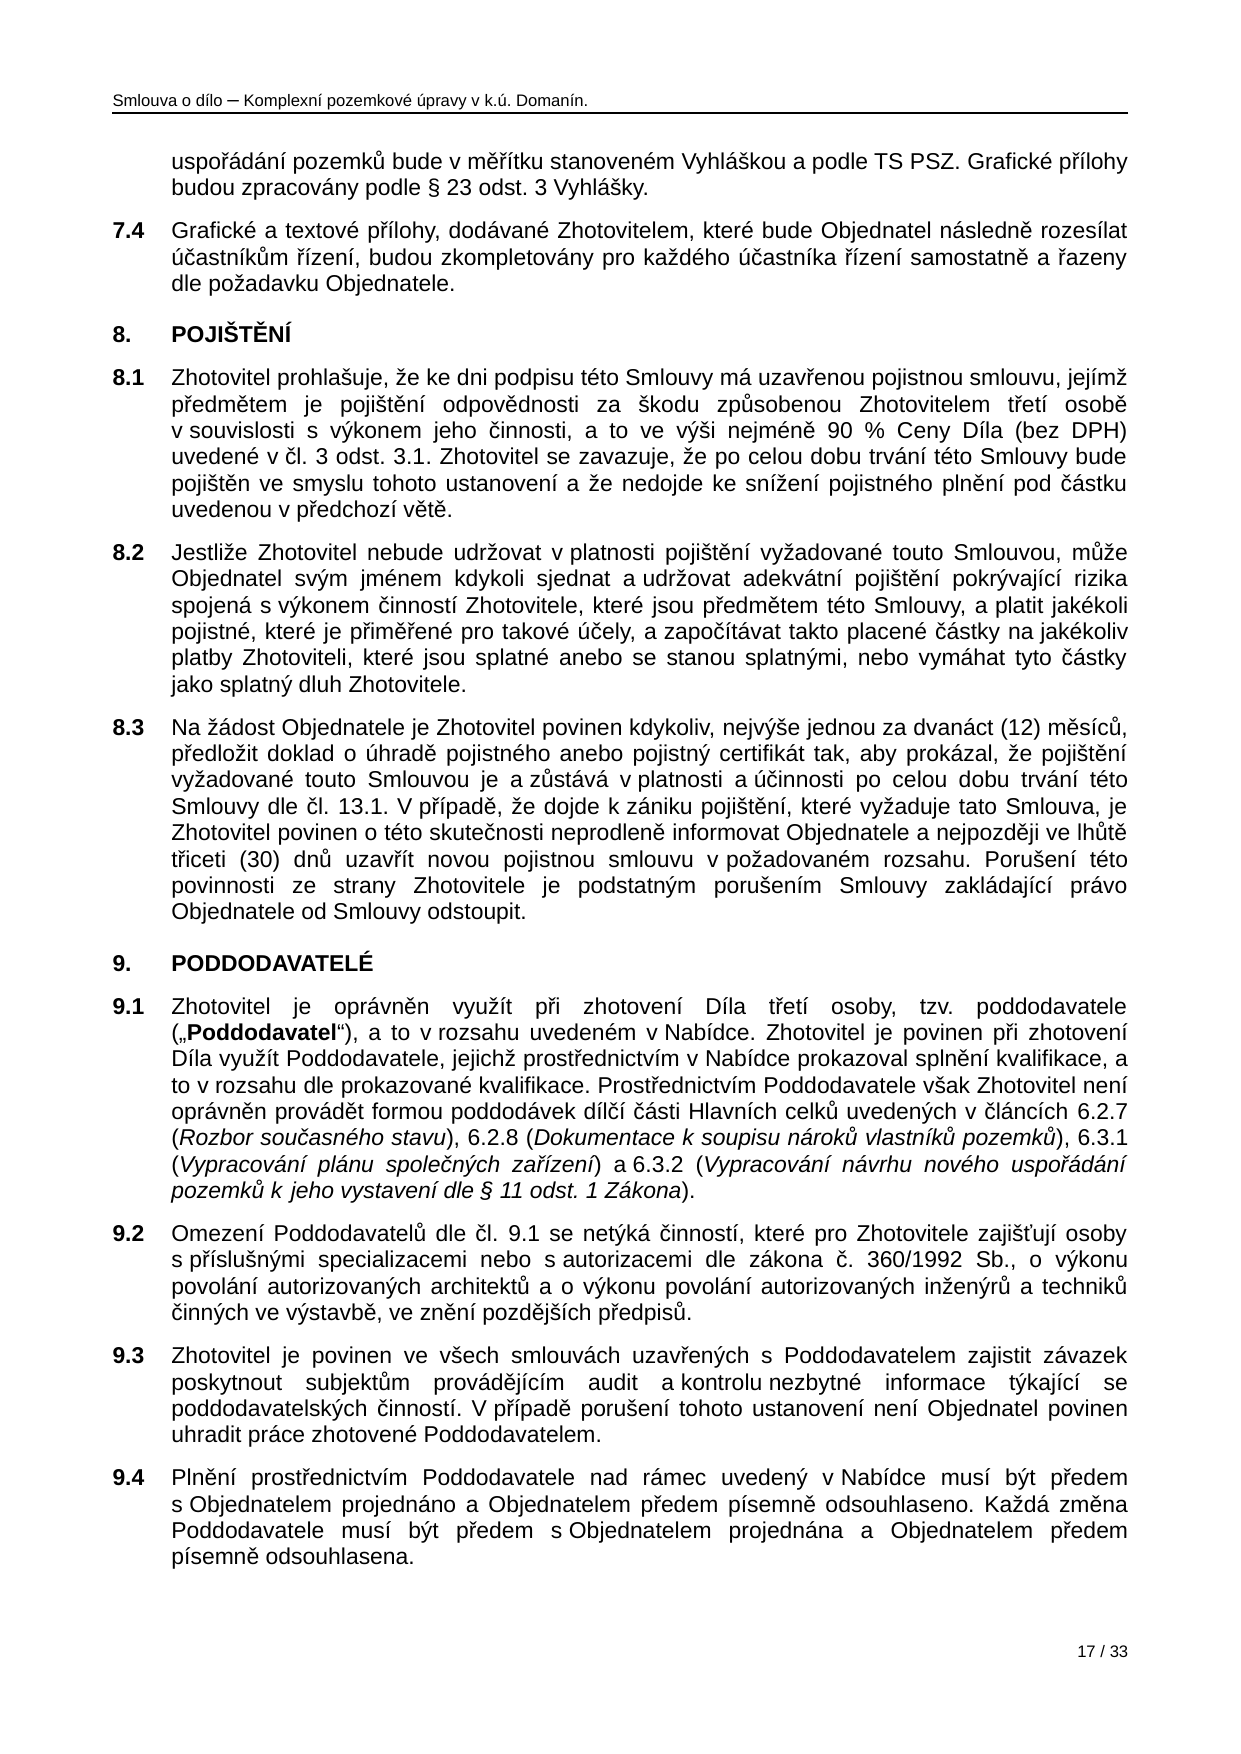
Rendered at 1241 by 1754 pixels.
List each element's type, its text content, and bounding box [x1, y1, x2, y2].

text Pojištění [112, 321, 1128, 347]
text Omezení Poddodavatelů dle čl. 9.1 se netýká činností, které pro Zhotovitele zajišťují osoby s příslušnými specializacemi nebo s autorizacemi dle zákona č. 360/1992 Sb., o výkonu povolání autorizovaných architektů a o výkonu povolání autorizovaných inženýrů a techniků činných ve výstavbě, ve znění pozdějších předpisů. [112, 1220, 1128, 1326]
text Poddodavatelé [112, 949, 1128, 976]
text Zhotovitel je povinen ve všech smlouvách uzavřených s Poddodavatelem zajistit závazek poskytnout subjektům provádějícím audit a kontrolu nezbytné informace týkající se poddodavatelských činností. V případě porušení tohoto ustanovení není Objednatel povinen uhradit práce zhotovené Poddodavatelem. [112, 1342, 1128, 1448]
text Zhotovitel je oprávněn využít při zhotovení Díla třetí osoby, tzv. poddodavatele („Poddodavatel“), a to v rozsahu uvedeném v Nabídce. Zhotovitel je povinen při zhotovení Díla využít Poddodavatele, jejichž prostřednictvím v Nabídce prokazoval splnění kvalifikace, a to v rozsahu dle prokazované kvalifikace. Prostřednictvím Poddodavatele však Zhotovitel není oprávněn provádět formou poddodávek dílčí části Hlavních celků uvedených v článcích 6.2.7 (Rozbor současného stavu), 6.2.8 (Dokumentace k soupisu nároků vlastníků pozemků), 6.3.1 (Vypracování plánu společných zařízení) a 6.3.2 (Vypracování návrhu nového uspořádání pozemků k jeho vystavení dle § 11 odst. 1 Zákona). [112, 993, 1128, 1203]
text Zhotovitel prohlašuje, že ke dni podpisu této Smlouvy má uzavřenou pojistnou smlouvu, jejímž předmětem je pojištění odpovědnosti za škodu způsobenou Zhotovitelem třetí osobě v souvislosti s výkonem jeho činnosti, a to ve výši nejméně 90 % Ceny Díla (bez DPH) uvedené v čl. 3 odst. 3.1. Zhotovitel se zavazuje, že po celou dobu trvání této Smlouvy bude pojištěn ve smyslu tohoto ustanovení a že nedojde ke snížení pojistného plnění pod částku uvedenou v předchozí větě. [112, 364, 1128, 522]
text Jestliže Zhotovitel nebude udržovat v platnosti pojištění vyžadované touto Smlouvou, může Objednatel svým jménem kdykoli sjednat a udržovat adekvátní pojištění pokrývající rizika spojená s výkonem činností Zhotovitele, které jsou předmětem této Smlouvy, a platit jakékoli pojistné, které je přiměřené pro takové účely, a započítávat takto placené částky na jakékoliv platby Zhotoviteli, které jsou splatné anebo se stanou splatnými, nebo vymáhat tyto částky jako splatný dluh Zhotovitele. [112, 539, 1128, 697]
text Plnění prostřednictvím Poddodavatele nad rámec uvedený v Nabídce musí být předem s Objednatelem projednáno a Objednatelem předem písemně odsouhlaseno. Každá změna Poddodavatele musí být předem s Objednatelem projednána a Objednatelem předem písemně odsouhlasena. [112, 1464, 1128, 1570]
text Grafické a textové přílohy, dodávané Zhotovitelem, které bude Objednatel následně rozesílat účastníkům řízení, budou zkompletovány pro každého účastníka řízení samostatně a řazeny dle požadavku Objednatele. [112, 217, 1128, 296]
text Na žádost Objednatele je Zhotovitel povinen kdykoliv, nejvýše jednou za dvanáct (12) měsíců, předložit doklad o úhradě pojistného anebo pojistný certifikát tak, aby prokázal, že pojištění vyžadované touto Smlouvou je a zůstává v platnosti a účinnosti po celou dobu trvání této Smlouvy dle čl. 13.1. V případě, že dojde k zániku pojištění, které vyžaduje tato Smlouva, je Zhotovitel povinen o této skutečnosti neprodleně informovat Objednatele a nejpozději ve lhůtě třiceti (30) dnů uzavřít novou pojistnou smlouvu v požadovaném rozsahu. Porušení této povinnosti ze strany Zhotovitele je podstatným porušením Smlouvy zakládající právo Objednatele od Smlouvy odstoupit. [112, 714, 1128, 924]
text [112, 148, 1128, 200]
